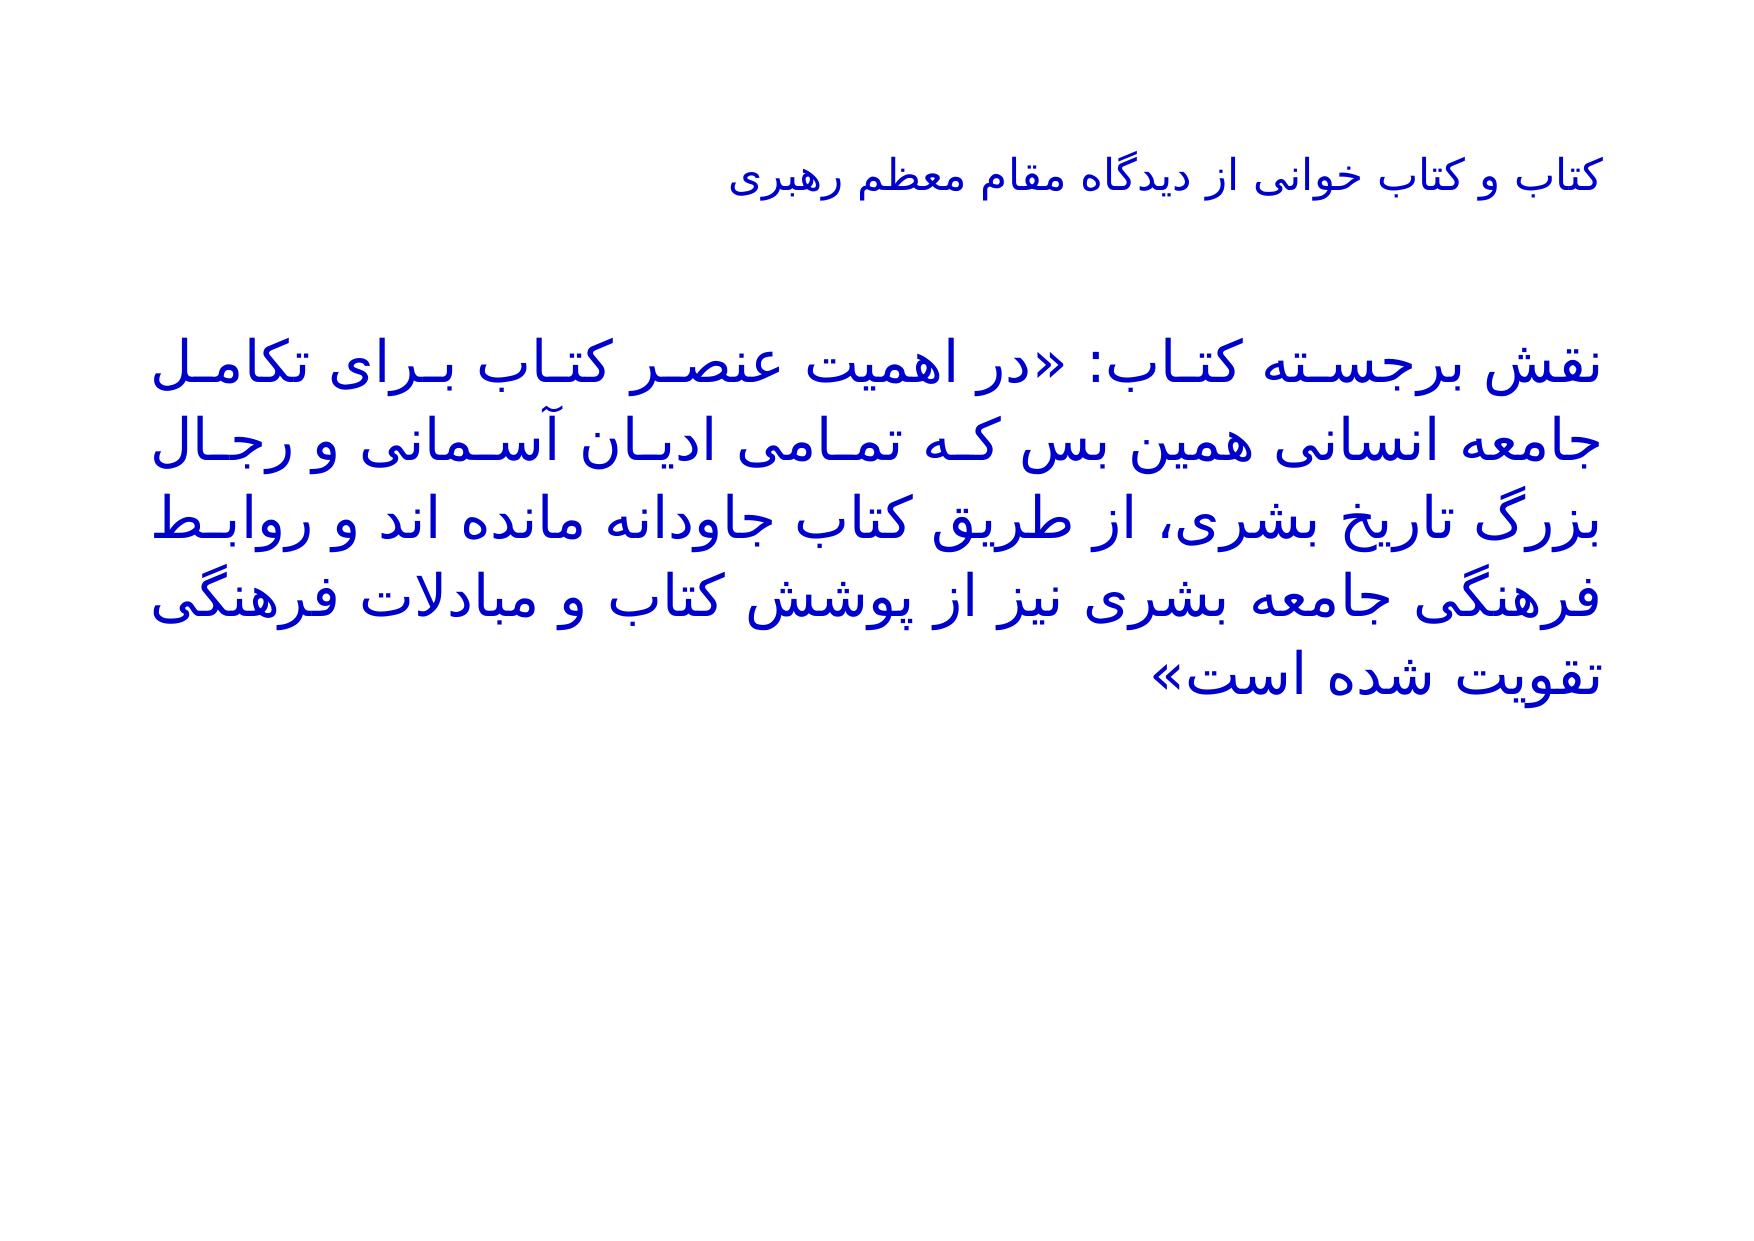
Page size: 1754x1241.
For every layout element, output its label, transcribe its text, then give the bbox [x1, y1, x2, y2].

text نقش برجسته کتاب: «در اهمیت عنصر کتاب برای تکامل جامعه انسانی همین بس که تمامی ادیان آسمانی و رجال بزرگ تاریخ بشری، از طریق کتاب جاودانه مانده اند و روابط فرهنگی جامعه بشری نیز از پوشش کتاب و مبادلات فرهنگی تقویت شده است» [150, 208, 1604, 708]
text کتاب و کتاب خوانی از دیدگاه مقام معظم رهبری [150, 150, 1604, 201]
